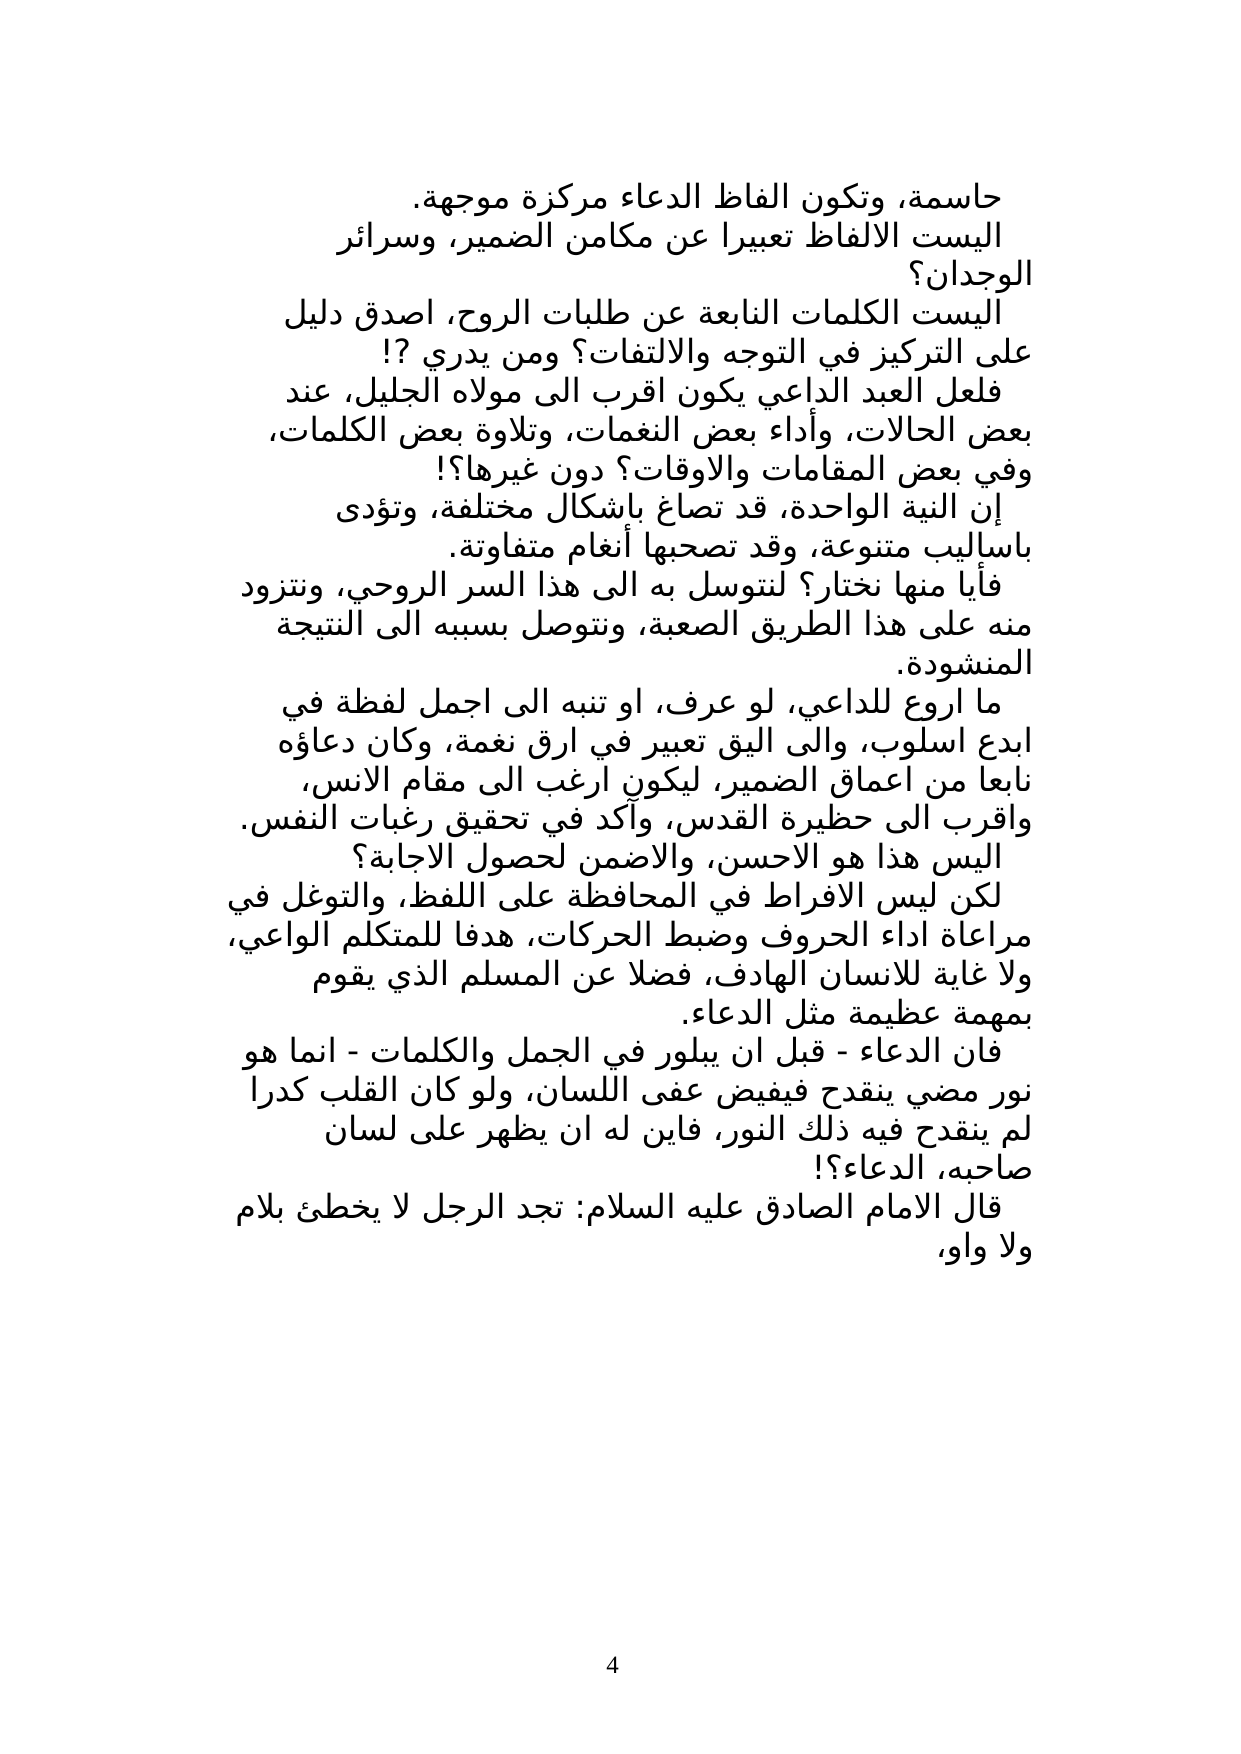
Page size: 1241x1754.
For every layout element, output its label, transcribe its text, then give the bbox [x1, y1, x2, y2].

text إن النية الواحدة، قد تصاغ باشكال مختلفة، وتؤدى باساليب متنوعة، وقد تصحبها أنغام متفاوتة. [222, 488, 1033, 566]
text حاسمة، وتكون الفاظ الدعاء مركزة موجهة. [222, 177, 1033, 216]
text قال الامام الصادق عليه السلام: تجد الرجل لا يخطئ بلام ولا واو، [222, 1187, 1033, 1265]
text فأيا منها نختار؟ لنتوسل به الى هذا السر الروحي، ونتزود منه على هذا الطريق الصعبة، ونتوصل بسببه الى النتيجة المنشودة. [222, 566, 1033, 682]
text فان الدعاء - قبل ان يبلور في الجمل والكلمات - انما هو نور مضي ينقدح فيفيض عفى اللسان، ولو كان القلب كدرا لم ينقدح فيه ذلك النور، فاين له ان يظهر على لسان صاحبه، الدعاء؟! [222, 1032, 1033, 1187]
text فلعل العبد الداعي يكون اقرب الى مولاه الجليل، عند بعض الحالات، وأداء بعض النغمات، وتلاوة بعض الكلمات، وفي بعض المقامات والاوقات؟ دون غيرها؟! [222, 371, 1033, 488]
text ما اروع للداعي، لو عرف، او تنبه الى اجمل لفظة في ابدع اسلوب، والى اليق تعبير في ارق نغمة، وكان دعاؤه نابعا من اعماق الضمير، ليكون ارغب الى مقام الانس، واقرب الى حظيرة القدس، وآكد في تحقيق رغبات النفس. [222, 682, 1033, 838]
text اليست الالفاظ تعبيرا عن مكامن الضمير، وسرائر الوجدان؟ [222, 216, 1033, 294]
text لكن ليس الافراط في المحافظة على اللفظ، والتوغل في مراعاة اداء الحروف وضبط الحركات، هدفا للمتكلم الواعي، ولا غاية للانسان الهادف، فضلا عن المسلم الذي يقوم بمهمة عظيمة مثل الدعاء. [222, 877, 1033, 1032]
text اليست الكلمات النابعة عن طلبات الروح، اصدق دليل على التركيز في التوجه والالتفات؟ ومن يدري ?! [222, 294, 1033, 371]
text اليس هذا هو الاحسن، والاضمن لحصول الاجابة؟ [222, 838, 1033, 877]
